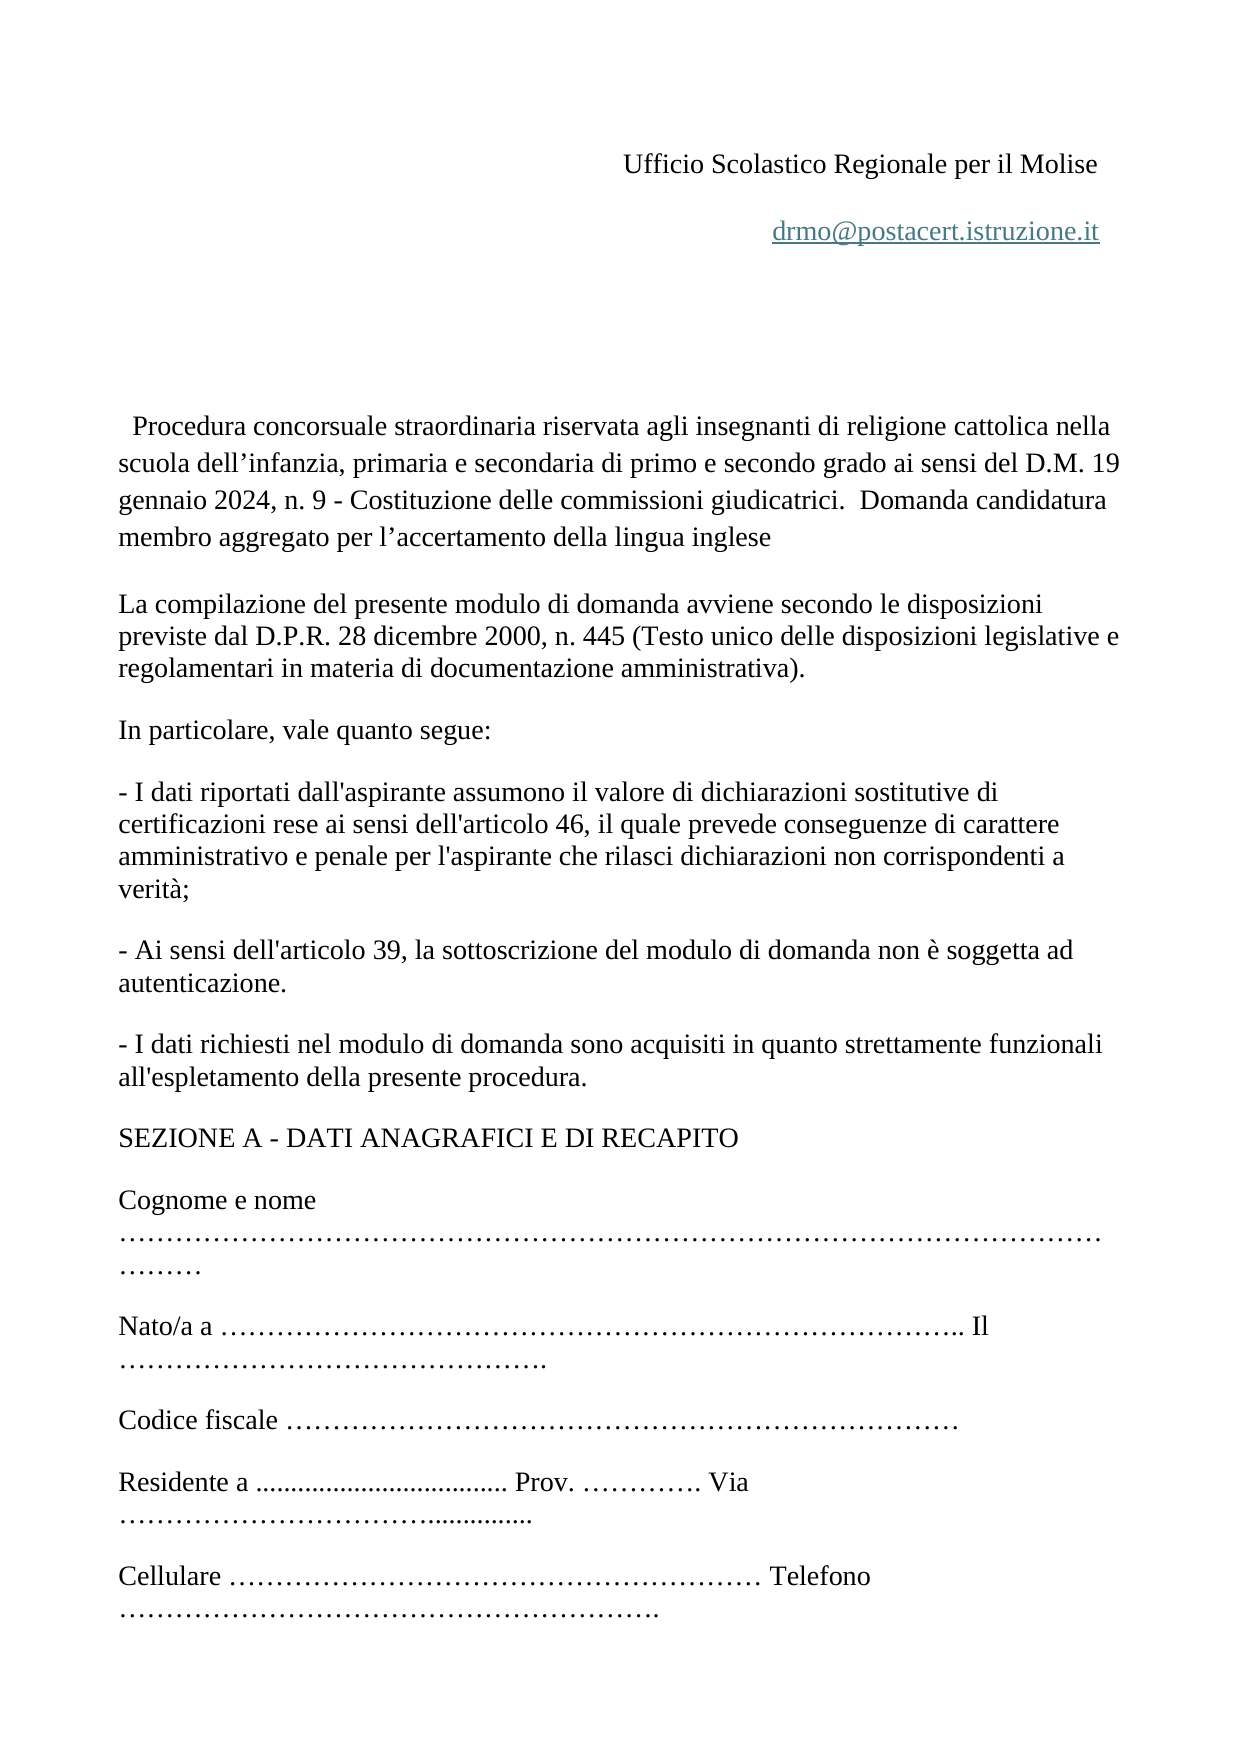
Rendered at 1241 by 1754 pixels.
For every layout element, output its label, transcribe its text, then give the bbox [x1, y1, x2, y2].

text drmo@postacert.istruzione.it [118, 214, 1122, 246]
text SEZIONE A - DATI ANAGRAFICI E DI RECAPITO [118, 1121, 1122, 1154]
text Procedura concorsuale straordinaria riservata agli insegnanti di religione cattolica nella scuola dell’infanzia, primaria e secondaria di primo e secondo grado ai sensi del D.M. 19 gennaio 2024, n. 9 - Costituzione delle commissioni giudicatrici. Domanda candidatura membro aggregato per l’accertamento della lingua inglese [118, 409, 1122, 553]
text La compilazione del presente modulo di domanda avviene secondo le disposizioni previste dal D.P.R. 28 dicembre 2000, n. 445 (Testo unico delle disposizioni legislative e regolamentari in materia di documentazione amministrativa). [118, 587, 1122, 684]
text Cognome e nome …………………………………………………………………………………………………… [118, 1183, 1122, 1280]
text Cellulare ………………………………………………… Telefono …………………………………………………. [118, 1559, 1122, 1623]
text - Ai sensi dell'articolo 39, la sottoscrizione del modulo di domanda non è soggetta ad autenticazione. [118, 933, 1122, 998]
text Residente a .................................... Prov. …………. Via ……………………………............... [118, 1465, 1122, 1529]
text Nato/a a …………………………………………………………………….. Il ………………………………………. [118, 1309, 1122, 1374]
text - I dati riportati dall'aspirante assumono il valore di dichiarazioni sostitutive di certificazioni rese ai sensi dell'articolo 46, il quale prevede conseguenze di carattere amministrativo e penale per l'aspirante che rilasci dichiarazioni non corrispondenti a verità; [118, 775, 1122, 904]
text In particolare, vale quanto segue: [118, 713, 1122, 746]
text - I dati richiesti nel modulo di domanda sono acquisiti in quanto strettamente funzionali all'espletamento della presente procedura. [118, 1027, 1122, 1092]
text Codice fiscale ……………………………………………………………… [118, 1403, 1122, 1436]
text Ufficio Scolastico Regionale per il Molise [118, 148, 1122, 180]
